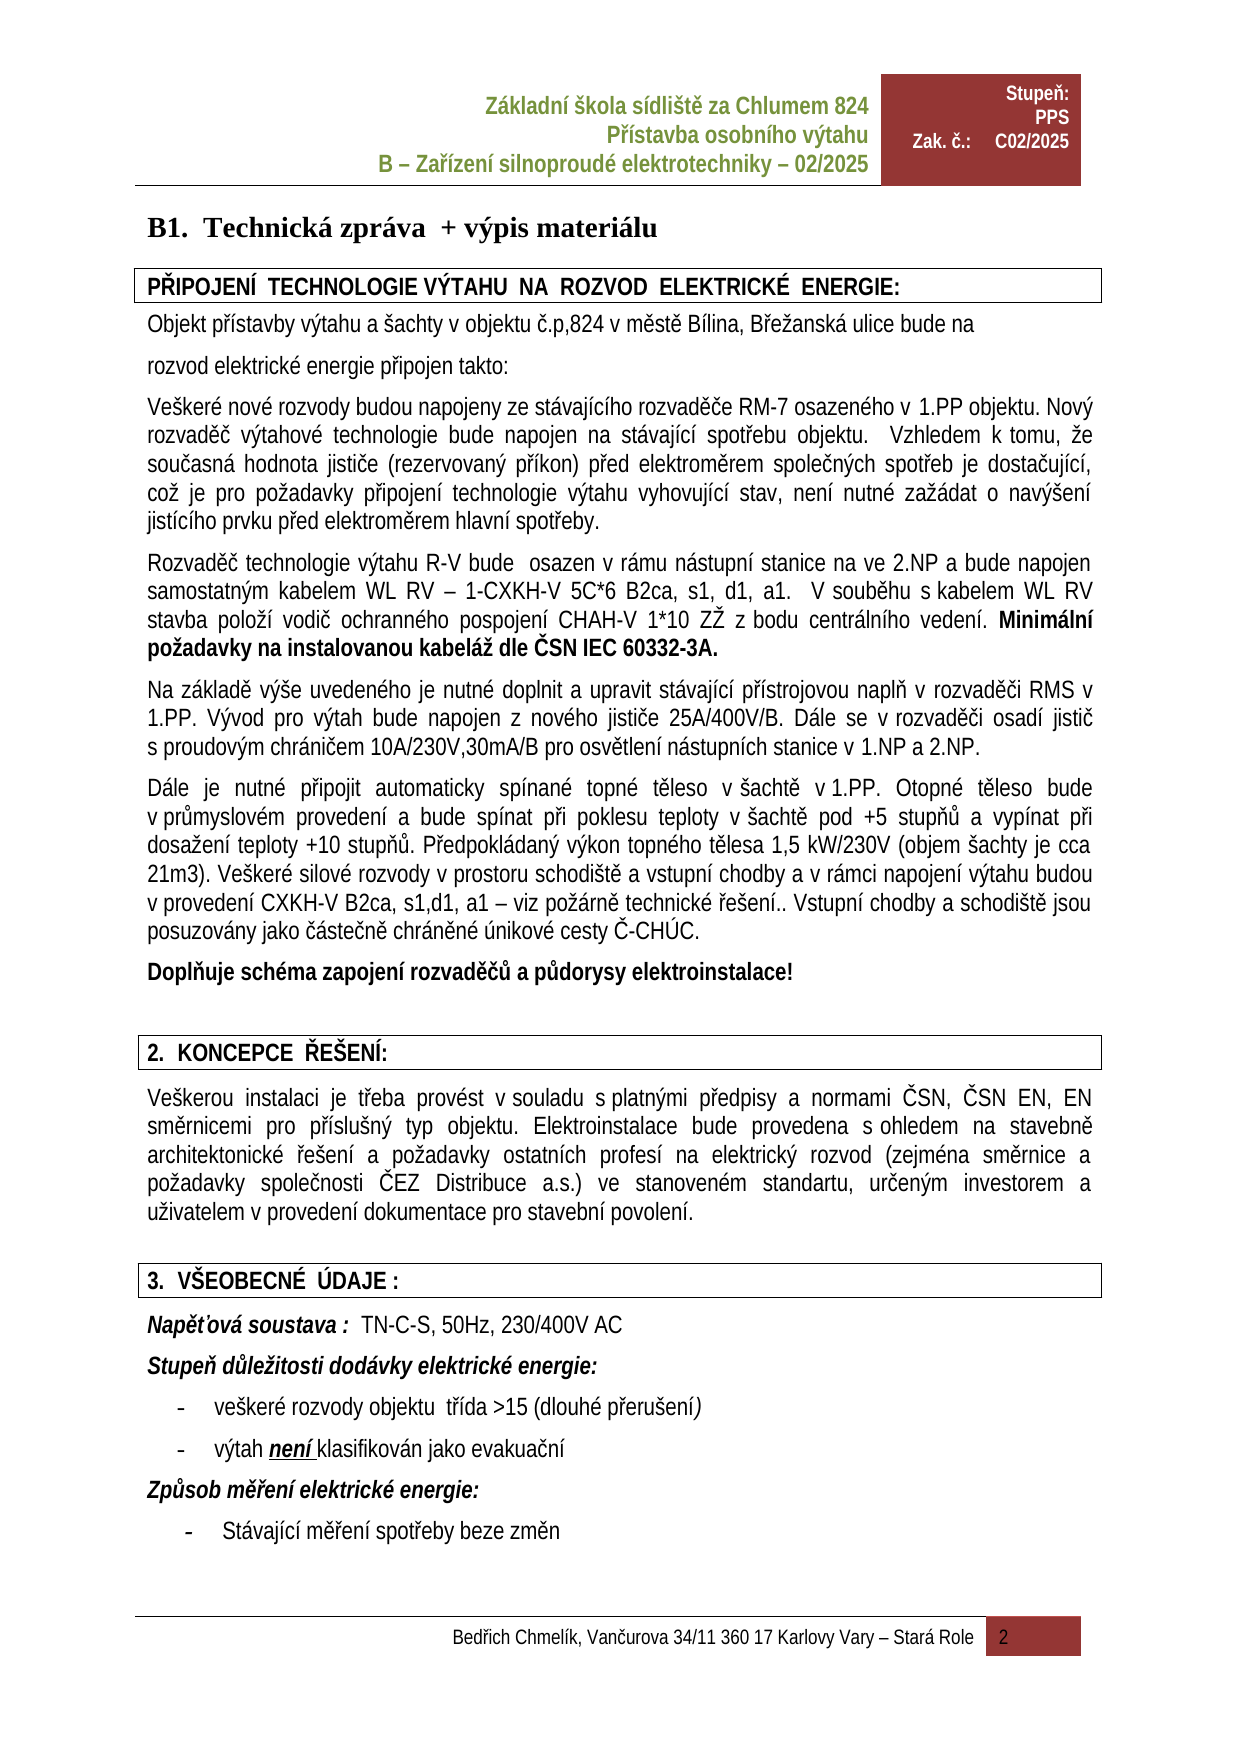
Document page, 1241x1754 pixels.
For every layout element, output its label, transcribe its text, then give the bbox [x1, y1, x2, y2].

text Objekt přístavby výtahu a šachty v objektu č.p,824 v městě Bílina, Břežanská ulice bude na [147, 309, 1093, 338]
text Stupeň důležitosti dodávky elektrické energie: [147, 1351, 1093, 1380]
text 3. VŠEOBECNÉ ÚDAJE : [139, 1264, 1101, 1297]
subtitle PŘIPOJENÍ TECHNOLOGIE VÝTAHU NA ROZVOD ELEKTRICKÉ ENERGIE: [135, 269, 1101, 302]
text B1. Technická zpráva + výpis materiálu [147, 210, 1093, 243]
list veškeré rozvody objektu třída >15 (dlouhé přerušení) [177, 1392, 1093, 1421]
text Napěťová soustava : TN-C-S, 50Hz, 230/400V AC [147, 1310, 1093, 1339]
text Veškeré nové rozvody budou napojeny ze stávajícího rozvaděče RM-7 osazeného v 1.PP objektu. Nový rozvaděč výtahové technologie bude napojen na stávající spotřebu objektu. Vzhledem k tomu, že současná hodnota jističe (rezervovaný příkon) před elektroměrem společných spotřeb je dostačující, což je pro požadavky připojení technologie výtahu vyhovující stav, není nutné zažádat o navýšení jistícího prvku před elektroměrem hlavní spotřeby. [147, 392, 1093, 535]
text Veškerou instalaci je třeba provést v souladu s platnými předpisy a normami ČSN, ČSN EN, EN směrnicemi pro příslušný typ objektu. Elektroinstalace bude provedena s ohledem na stavebně architektonické řešení a požadavky ostatních profesí na elektrický rozvod (zejména směrnice a požadavky společnosti ČEZ Distribuce a.s.) ve stanoveném standartu, určeným investorem a uživatelem v provedení dokumentace pro stavební povolení. [147, 1082, 1093, 1226]
list Stávající měření spotřeby beze změn [184, 1516, 1093, 1545]
text Dále je nutné připojit automaticky spínané topné těleso v šachtě v 1.PP. Otopné těleso bude v průmyslovém provedení a bude spínat při poklesu teploty v šachtě pod +5 stupňů a vypínat při dosažení teploty +10 stupňů. Předpokládaný výkon topného tělesa 1,5 kW/230V (objem šachty je cca 21m3). Veškeré silové rozvody v prostoru schodiště a vstupní chodby a v rámci napojení výtahu budou v provedení CXKH-V B2ca, s1,d1, a1 – viz požárně technické řešení.. Vstupní chodby a schodiště jsou posuzovány jako částečně chráněné únikové cesty Č-CHÚC. [147, 773, 1093, 945]
text 2. KONCEPCE ŘEŠENÍ: [139, 1036, 1101, 1069]
text Doplňuje schéma zapojení rozvaděčů a půdorysy elektroinstalace! [147, 957, 1093, 986]
text Na základě výše uvedeného je nutné doplnit a upravit stávající přístrojovou naplň v rozvaděči RMS v 1.PP. Vývod pro výtah bude napojen z nového jističe 25A/400V/B. Dále se v rozvaděči osadí jistič s proudovým chráničem 10A/230V,30mA/B pro osvětlení nástupních stanice v 1.NP a 2.NP. [147, 674, 1093, 761]
text Způsob měření elektrické energie: [147, 1475, 1093, 1504]
text Rozvaděč technologie výtahu R-V bude osazen v rámu nástupní stanice na ve 2.NP a bude napojen samostatným kabelem WL RV – 1-CXKH-V 5C*6 B2ca, s1, d1, a1. V souběhu s kabelem WL RV stavba položí vodič ochranného pospojení CHAH-V 1*10 ZŽ z bodu centrálního vedení. Minimální požadavky na instalovanou kabeláž dle ČSN IEC 60332-3A. [147, 547, 1093, 662]
list výtah není klasifikován jako evakuační [177, 1434, 1093, 1463]
text rozvod elektrické energie připojen takto: [147, 351, 1093, 379]
